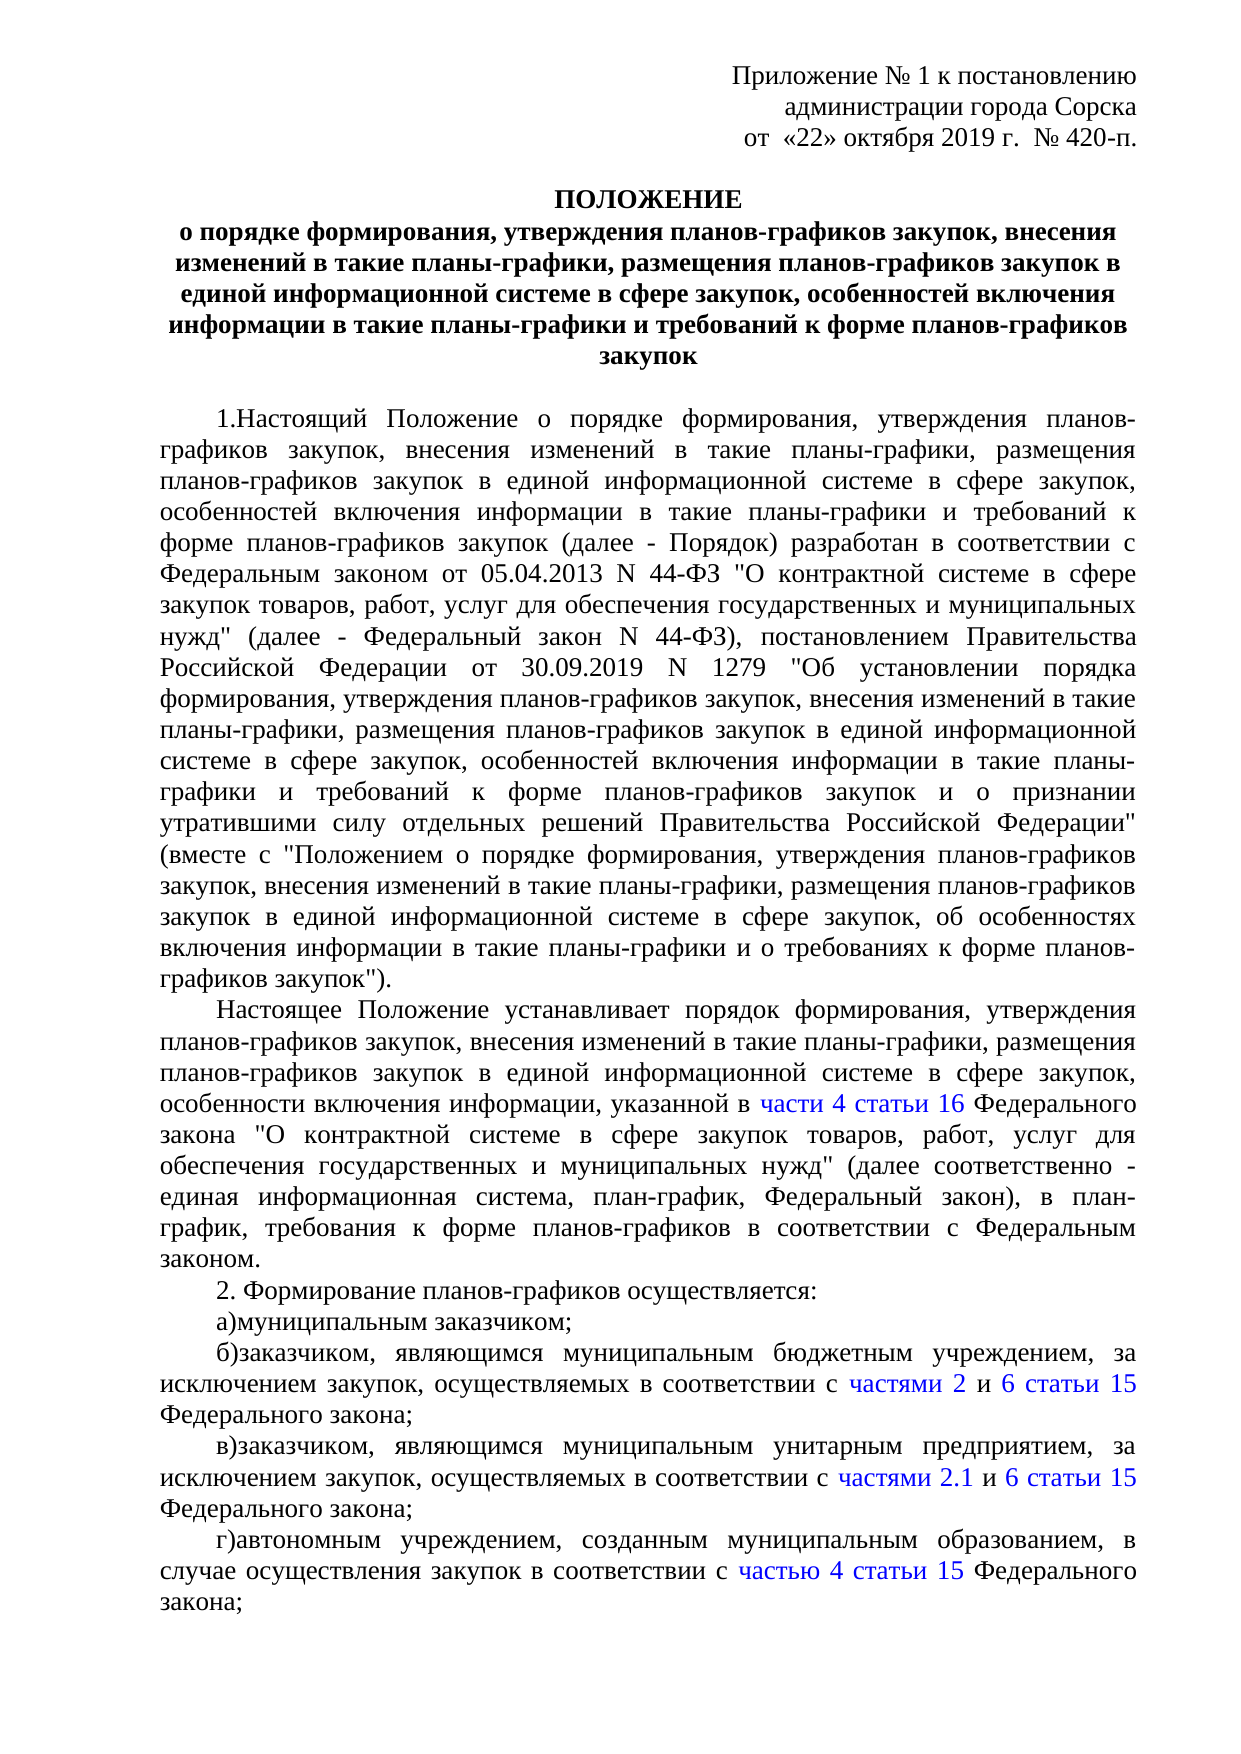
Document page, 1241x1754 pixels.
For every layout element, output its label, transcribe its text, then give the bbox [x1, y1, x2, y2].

text в)заказчиком, являющимся муниципальным унитарным предприятием, за исключением закупок, осуществляемых в соответствии с частями 2.1 и 6 статьи 15 Федерального закона; [159, 1429, 1137, 1523]
text г)автономным учреждением, созданным муниципальным образованием, в случае осуществления закупок в соответствии с частью 4 статьи 15 Федерального закона; [159, 1523, 1137, 1616]
text администрации города Сорска [159, 90, 1137, 121]
text Настоящее Положение устанавливает порядок формирования, утверждения планов-графиков закупок, внесения изменений в такие планы-графики, размещения планов-графиков закупок в единой информационной системе в сфере закупок, особенности включения информации, указанной в части 4 статьи 16 Федерального закона "О контрактной системе в сфере закупок товаров, работ, услуг для обеспечения государственных и муниципальных нужд" (далее соответственно - единая информационная система, план-график, Федеральный закон), в план-график, требования к форме планов-графиков в соответствии с Федеральным законом. [159, 993, 1137, 1274]
title ПОЛОЖЕНИЕ [159, 184, 1137, 215]
text Приложение № 1 к постановлению [159, 59, 1137, 90]
text от «22» октября 2019 г. № 420-п. [159, 121, 1137, 152]
text 2. Формирование планов-графиков осуществляется: [159, 1274, 1137, 1305]
text б)заказчиком, являющимся муниципальным бюджетным учреждением, за исключением закупок, осуществляемых в соответствии с частями 2 и 6 статьи 15 Федерального закона; [159, 1336, 1137, 1429]
title о порядке формирования, утверждения планов-графиков закупок, внесения изменений в такие планы-графики, размещения планов-графиков закупок в единой информационной системе в сфере закупок, особенностей включения информации в такие планы-графики и требований к форме планов-графиков закупок [159, 215, 1137, 371]
text 1.Настоящий Положение о порядке формирования, утверждения планов-графиков закупок, внесения изменений в такие планы-графики, размещения планов-графиков закупок в единой информационной системе в сфере закупок, особенностей включения информации в такие планы-графики и требований к форме планов-графиков закупок (далее - Порядок) разработан в соответствии с Федеральным законом от 05.04.2013 N 44-ФЗ "О контрактной системе в сфере закупок товаров, работ, услуг для обеспечения государственных и муниципальных нужд" (далее - Федеральный закон N 44-ФЗ), постановлением Правительства Российской Федерации от 30.09.2019 N 1279 "Об установлении порядка формирования, утверждения планов-графиков закупок, внесения изменений в такие планы-графики, размещения планов-графиков закупок в единой информационной системе в сфере закупок, особенностей включения информации в такие планы-графики и требований к форме планов-графиков закупок и о признании утратившими силу отдельных решений Правительства Российской Федерации" (вместе с "Положением о порядке формирования, утверждения планов-графиков закупок, внесения изменений в такие планы-графики, размещения планов-графиков закупок в единой информационной системе в сфере закупок, об особенностях включения информации в такие планы-графики и о требованиях к форме планов-графиков закупок"). [159, 402, 1137, 993]
text а)муниципальным заказчиком; [159, 1305, 1137, 1336]
